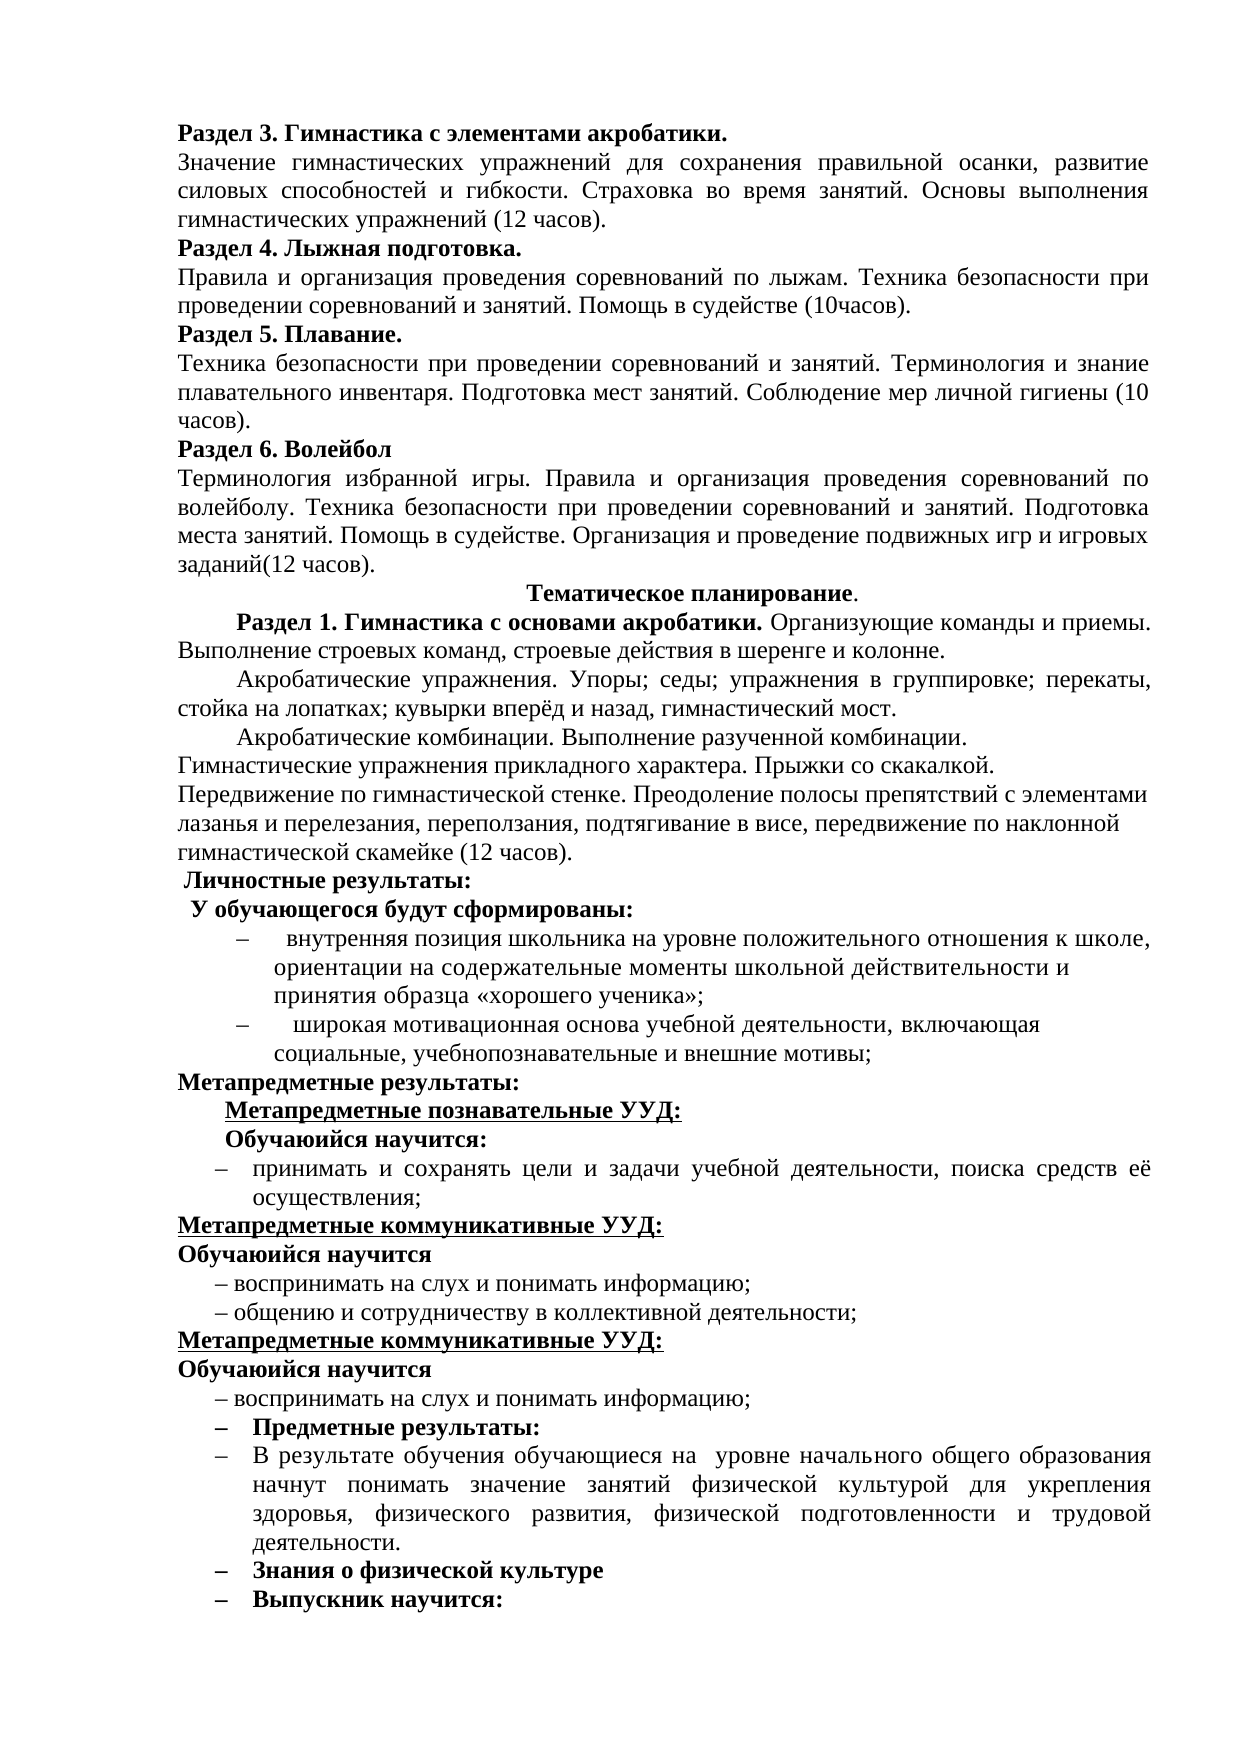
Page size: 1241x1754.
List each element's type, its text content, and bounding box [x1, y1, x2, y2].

text Раздел 3. Гимнастика с элементами акробатики. [177, 118, 1152, 147]
text Раздел 1. Гимнастика с основами акробатики. Организующие команды и приемы. Выполнение строевых команд, строевые действия в шеренге и колонне. [177, 607, 1152, 664]
text Обучаюийся научится [177, 1239, 1152, 1268]
text Акробатические комбинации. Выполнение разученной комбинации. [177, 722, 1152, 751]
list Предметные результаты: [215, 1412, 1152, 1441]
list широкая мотивационная основа учебной деятельности, включающая социальные, учебно­познавательные и внешние мотивы; [236, 1009, 1152, 1067]
text Акробатические упражнения. Упоры; седы; упражнения в группировке; перекаты, стойка на лопатках; кувырки вперёд и назад, гимнастический мост. [177, 664, 1152, 722]
text Раздел 4. Лыжная подготовка. [177, 233, 1149, 262]
list воспринимать на слух и понимать информацию; [215, 1268, 1152, 1297]
text Раздел 5. Плавание. [177, 319, 1149, 348]
text Метапредметные познавательные УУД: [177, 1096, 1152, 1124]
list общению и сотрудничеству в коллективной деятельности; [215, 1297, 1152, 1326]
text Метапредметные коммуникативные УУД: [177, 1211, 1152, 1239]
text Терминология избранной игры. Правила и организация проведения соревнований по волейболу. Техника безопасности при проведении соревнований и занятий. Подготовка места занятий. Помощь в судействе. Организация и проведение подвижных игр и игровых заданий(12 часов). [262, 549, 1149, 578]
list внутренняя позиция школьника на уровне положительного отношения к школе, ориентации на содержательные моменты школьной действительности и принятия образца «хорошего ученика»; [236, 923, 1152, 1009]
text Личностные результаты: [177, 866, 1152, 894]
list Знания о физической культуре [215, 1556, 1152, 1584]
text Значение гимнастических упражнений для сохранения правильной осанки, развитие силовых способностей и гибкости. Страховка во время занятий. Основы выполнения гимнастических упражнений (12 часов). [487, 204, 1149, 233]
text Техника безопасности при проведении соревнований и занятий. Терминология и знание плавательного инвентаря. Подготовка мест занятий. Соблюдение мер личной гигиены (10 часов). [177, 348, 1149, 434]
list воспринимать на слух и понимать информацию; [215, 1383, 1152, 1412]
text Правила и организация проведения соревнований по лыжам. Техника безопасности при проведении соревнований и занятий. Помощь в судействе (10часов). [798, 291, 1149, 319]
text Обучаюийся научится [177, 1354, 1152, 1383]
list Выпускник научится: [215, 1584, 1152, 1613]
list В результате обучения обучающиеся на уровне начального общего образования начнут понимать значение занятий физической культурой для укрепления здоровья, физического развития, физической подготовленности и трудовой деятельности. [215, 1441, 1152, 1556]
text Метапредметные результаты: [177, 1067, 1152, 1096]
text Метапредметные коммуникативные УУД: [177, 1326, 1152, 1354]
list принимать и сохранять цели и задачи учебной деятельности, поиска средств её осуществления; [215, 1153, 1152, 1211]
text Тематическое планирование. [177, 578, 1152, 607]
text Раздел 6. Волейбол [177, 434, 1149, 463]
text Гимнастические упражнения прикладного характера. Прыжки со скакалкой. Передвижение по гимнастической стенке. Преодоление полосы препятствий с элементами лазанья и перелезания, переползания, подтягивание в висе, передвижение по наклонной гимнастической скамейке (12 часов). [177, 751, 1152, 866]
text У обучающегося будут сформированы: [177, 894, 1152, 923]
text Обучаюийся научится: [177, 1124, 1152, 1153]
